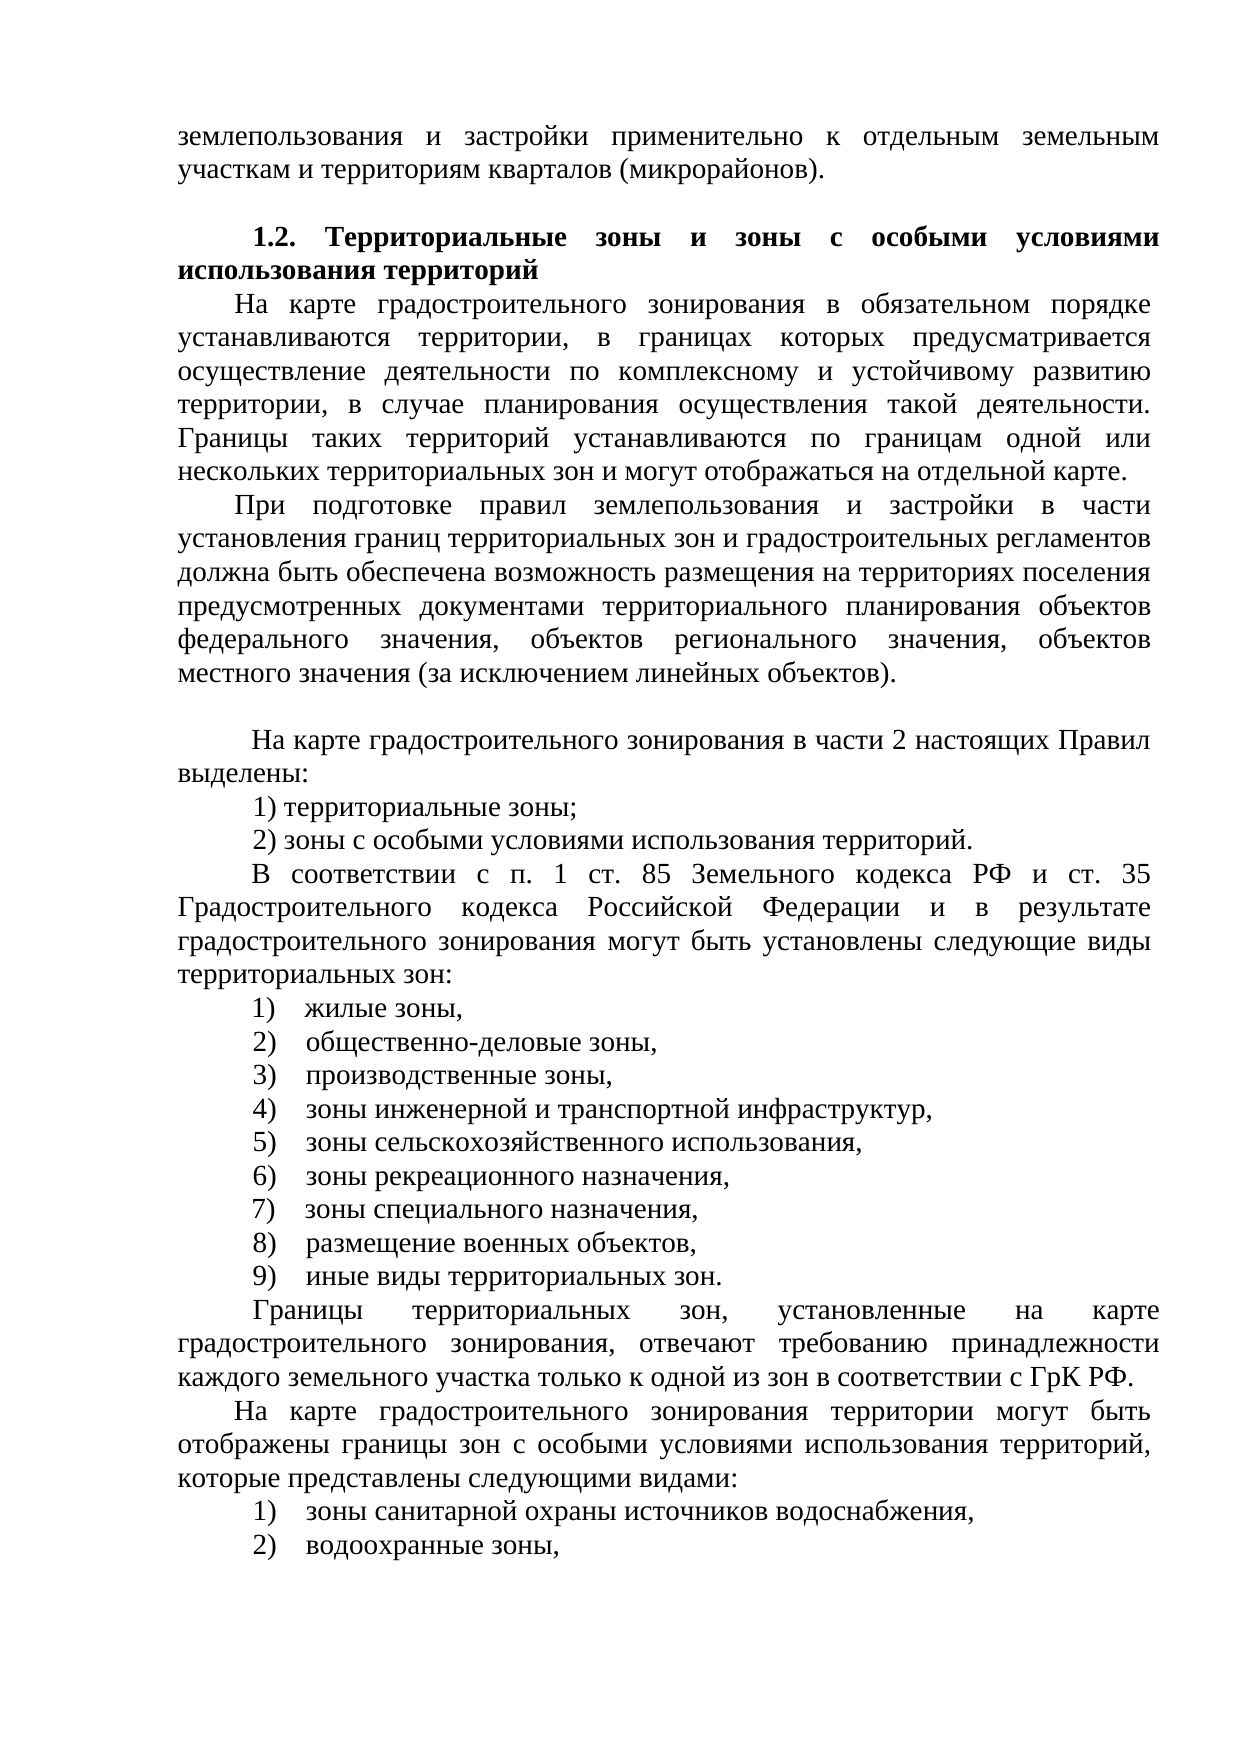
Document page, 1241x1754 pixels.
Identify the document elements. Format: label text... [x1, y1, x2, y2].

text 4) зоны инженерной и транспортной инфраструктур, [177, 1091, 1160, 1124]
text 1) жилые зоны, [177, 990, 1160, 1024]
text Границы территориальных зон, установленные на карте градостроительного зонирования, отвечают требованию принадлежности каждого земельного участка только к одной из зон в соответствии с ГрК РФ. [177, 1292, 1160, 1393]
text 2) водоохранные зоны, [177, 1527, 1160, 1560]
text 2) общественно-деловые зоны, [177, 1024, 1160, 1057]
text В соответствии с п. 1 ст. 85 Земельного кодекса РФ и ст. 35 Градостроительного кодекса Российской Федерации и в результате градостроительного зонирования могут быть установлены следующие виды территориальных зон: [177, 856, 1152, 990]
text 1) территориальные зоны; [177, 789, 1160, 822]
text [177, 118, 1160, 185]
text При подготовке правил землепользования и застройки в части установления границ территориальных зон и градостроительных регламентов должна быть обеспечена возможность размещения на территориях поселения предусмотренных документами территориального планирования объектов федерального значения, объектов регионального значения, объектов местного значения (за исключением линейных объектов). [177, 487, 1152, 688]
text 6) зоны рекреационного назначения, [177, 1158, 1160, 1191]
text 7) зоны специального назначения, [177, 1191, 1152, 1225]
text На карте градостроительного зонирования территории могут быть отображены границы зон с особыми условиями использования территорий, которые представлены следующими видами: [177, 1393, 1152, 1493]
text На карте градостроительного зонирования в части 2 настоящих Правил выделены: [177, 722, 1152, 789]
text 8) размещение военных объектов, [177, 1225, 1152, 1258]
text 5) зоны сельскохозяйственного использования, [177, 1124, 1160, 1158]
subtitle 1.2. Территориальные зоны и зоны с особыми условиями использования территорий [177, 219, 1160, 286]
text 9) иные виды территориальных зон. [177, 1258, 1152, 1292]
text 2) зоны с особыми условиями использования территорий. [177, 822, 1160, 856]
text 3) производственные зоны, [177, 1057, 1160, 1091]
text 1) зоны санитарной охраны источников водоснабжения, [177, 1493, 1160, 1527]
text На карте градостроительного зонирования в обязательном порядке устанавливаются территории, в границах которых предусматривается осуществление деятельности по комплексному и устойчивому развитию территории, в случае планирования осуществления такой деятельности. Границы таких территорий устанавливаются по границам одной или нескольких территориальных зон и могут отображаться на отдельной карте. [177, 286, 1152, 487]
